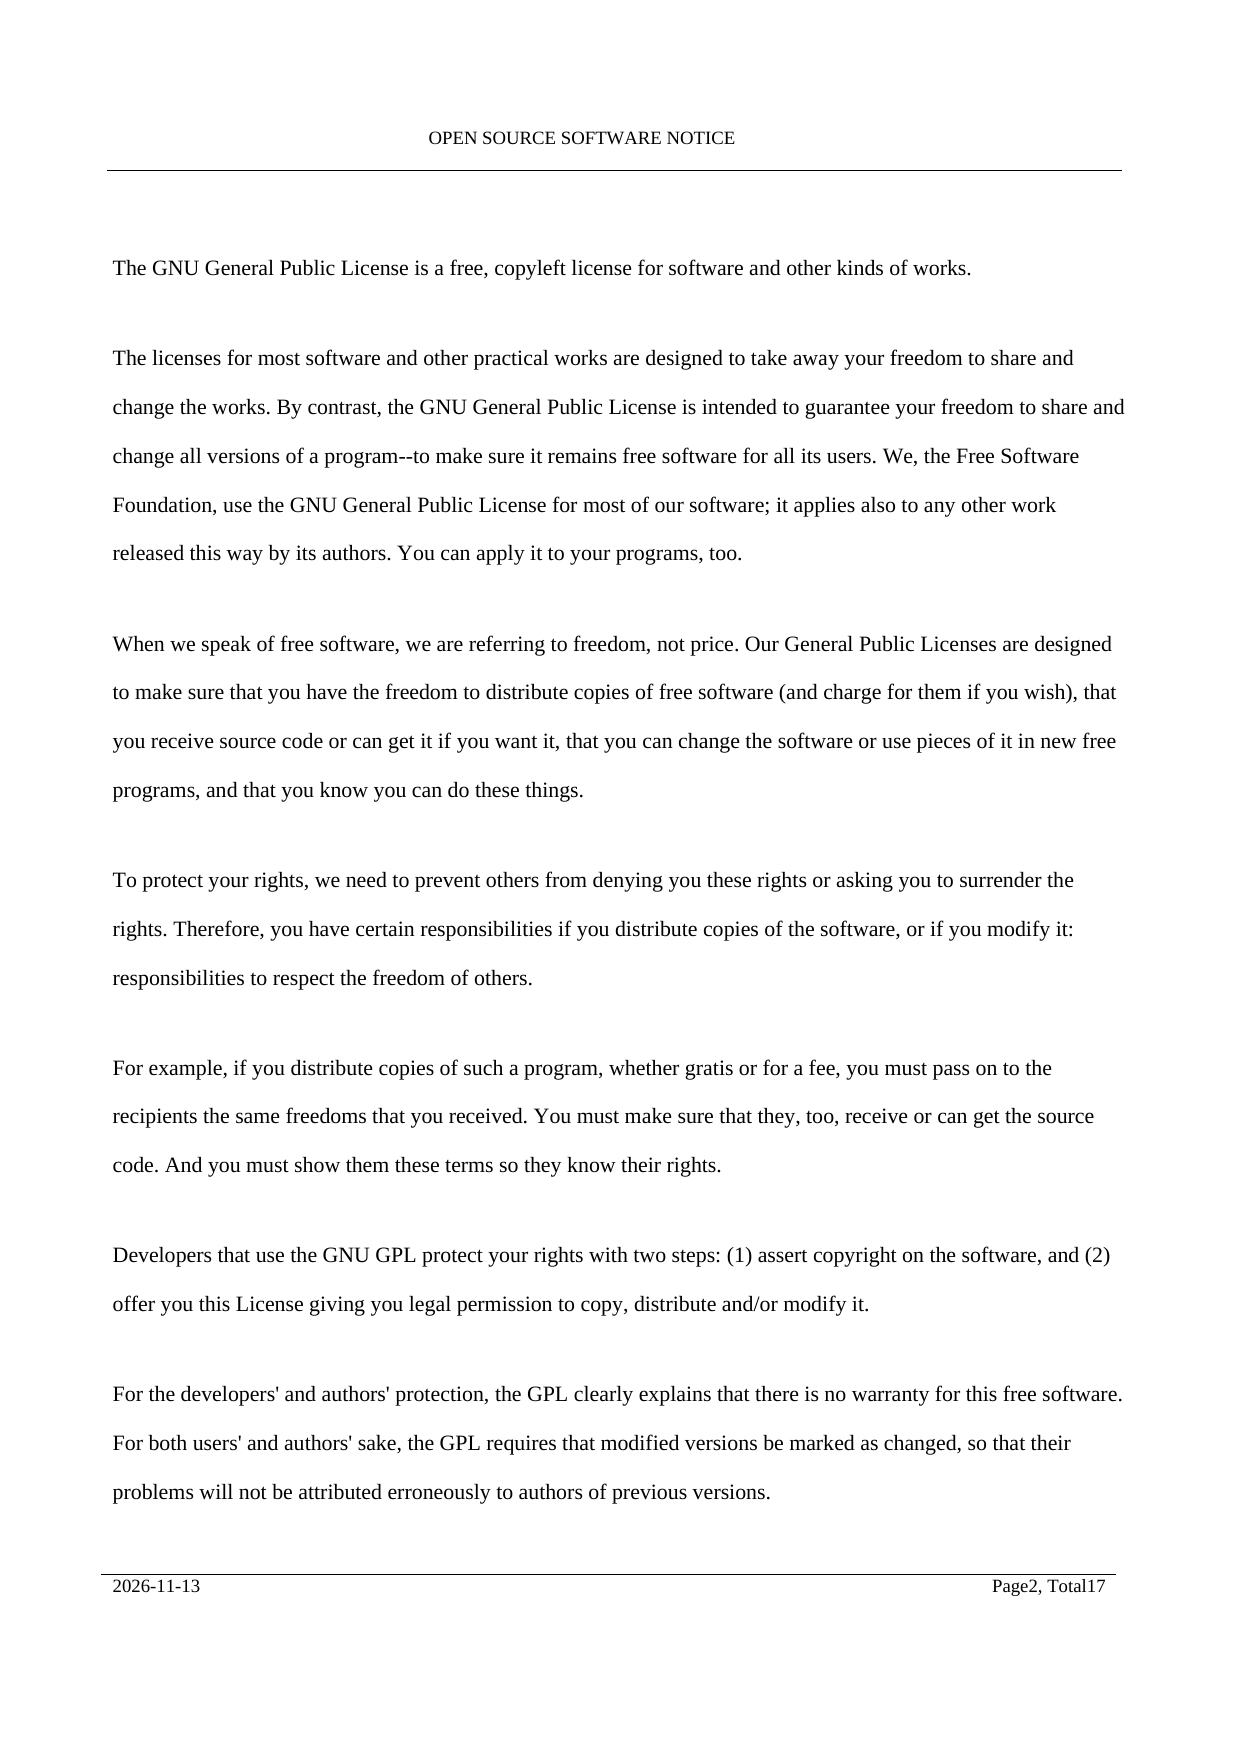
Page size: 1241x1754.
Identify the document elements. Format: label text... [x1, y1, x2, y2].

text When we speak of free software, we are referring to freedom, not price. Our General Public Licenses are designed to make sure that you have the freedom to distribute copies of free software (and charge for them if you wish), that you receive source code or can get it if you want it, that you can change the software or use pieces of it in new free programs, and that you know you can do these things. [112, 627, 1128, 806]
text For the developers' and authors' protection, the GPL clearly explains that there is no warranty for this free software. For both users' and authors' sake, the GPL requires that modified versions be marked as changed, so that their problems will not be attributed erroneously to authors of previous versions. [112, 1378, 1128, 1508]
text Developers that use the GNU GPL protect your rights with two steps: (1) assert copyright on the software, and (2) offer you this License giving you legal permission to copy, distribute and/or modify it. [112, 1239, 1128, 1320]
text To protect your rights, we need to prevent others from denying you these rights or asking you to surrender the rights. Therefore, you have certain responsibilities if you distribute copies of the software, or if you modify it: responsibilities to respect the freedom of others. [112, 863, 1128, 993]
text The licenses for most software and other practical works are designed to take away your freedom to share and change the works. By contrast, the GNU General Public License is intended to guarantee your freedom to share and change all versions of a program--to make sure it remains free software for all its users. We, the Free Software Foundation, use the GNU General Public License for most of our software; it applies also to any other work released this way by its authors. You can apply it to your programs, too. [112, 342, 1128, 569]
text The GNU General Public License is a free, copyleft license for software and other kinds of works. [112, 251, 1128, 284]
text For example, if you distribute copies of such a program, whether gratis or for a fee, you must pass on to the recipients the same freedoms that you received. You must make sure that they, too, receive or can get the source code. And you must show them these terms so they know their rights. [112, 1051, 1128, 1181]
